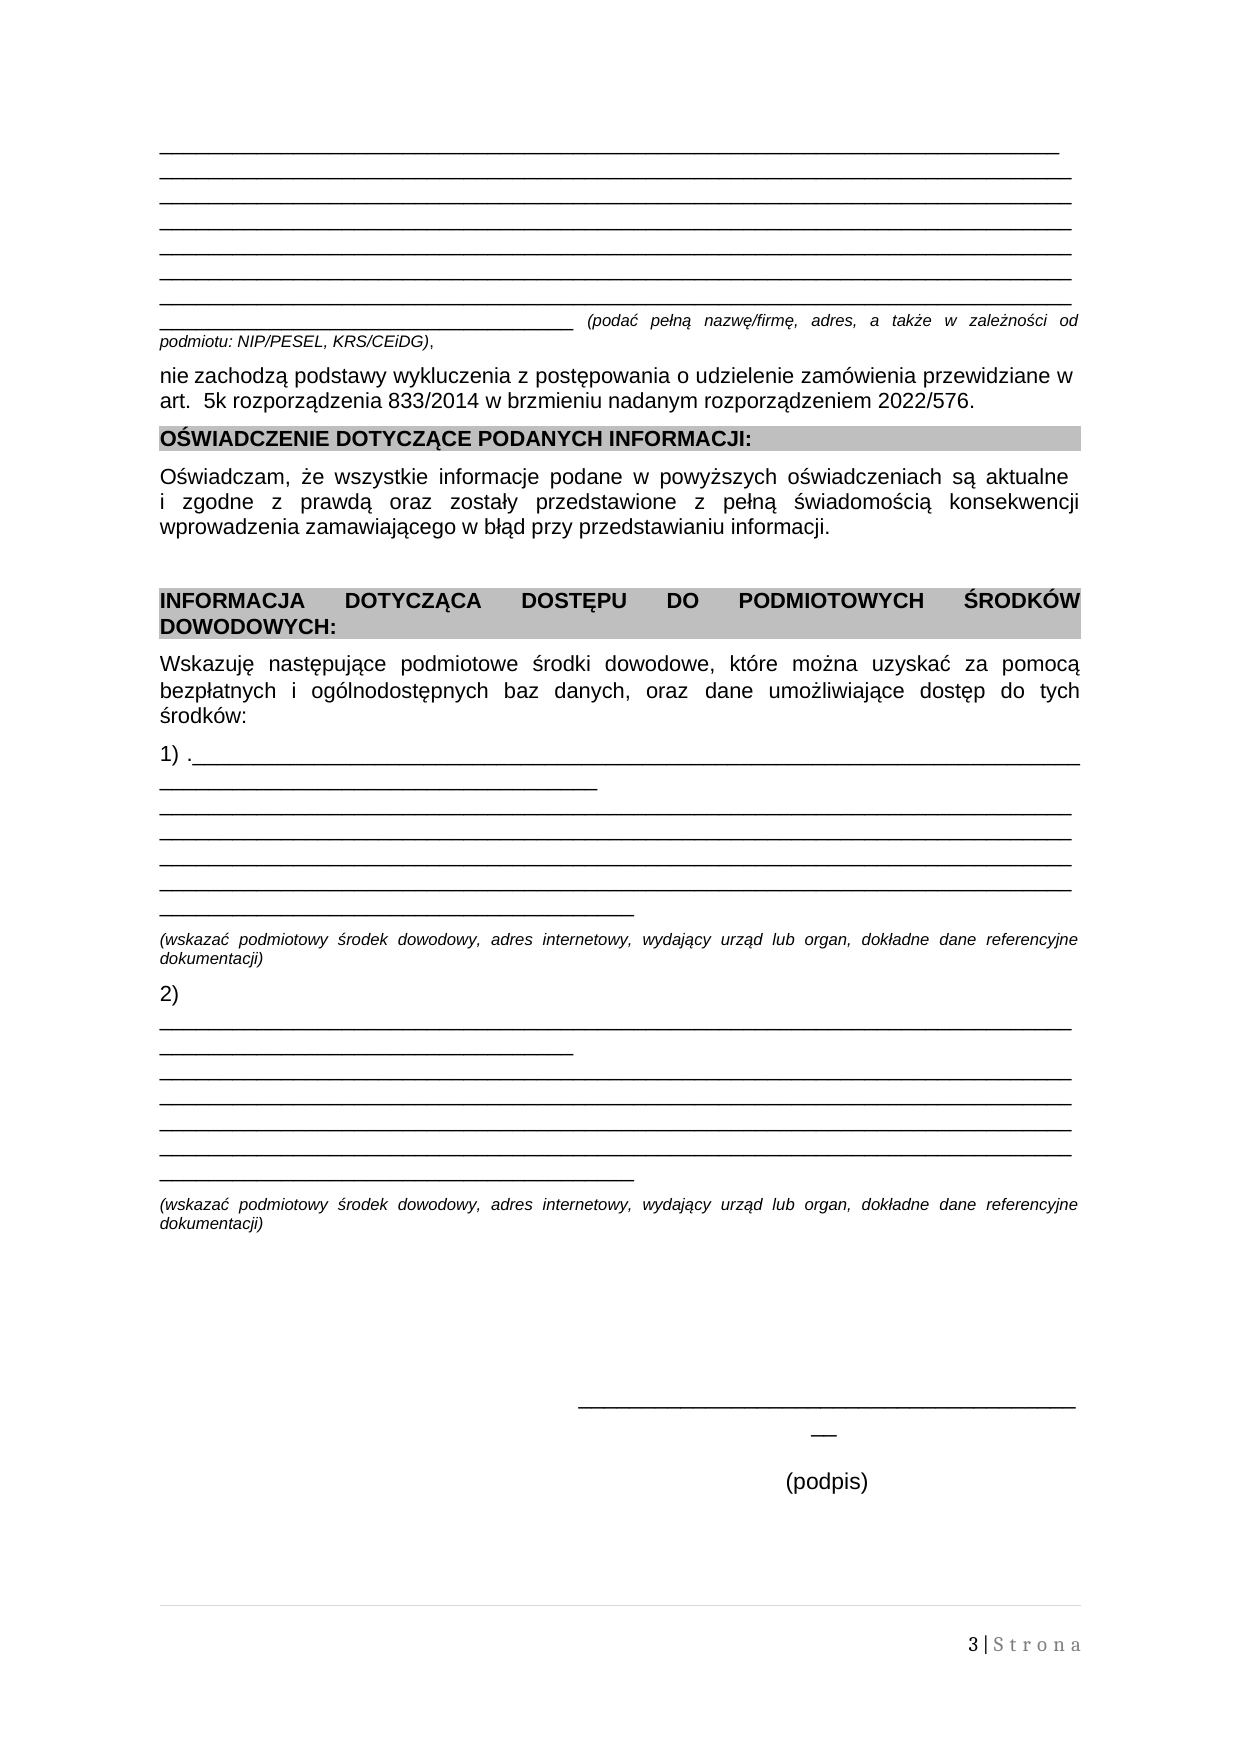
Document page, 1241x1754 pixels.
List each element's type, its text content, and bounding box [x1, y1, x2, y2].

text (wskazać podmiotowy środek dowodowy, adres internetowy, wydający urząd lub organ, dokładne dane referencyjne dokumentacji) [159, 929, 1081, 968]
text Wskazuję następujące podmiotowe środki dowodowe, które można uzyskać za pomocą bezpłatnych i ogólnodostępnych baz danych, oraz dane umożliwiające dostęp do tych środków: [159, 651, 1081, 728]
text nie zachodzą podstawy wykluczenia z postępowania o udzielenie zamówienia przewidziane w art. 5k rozporządzenia 833/2014 w brzmieniu nadanym rozporządzeniem 2022/576. [159, 363, 1081, 414]
text 2) _____________________________________________________________________________________________________________ ___________________________________________________________________________________________________________________________________________________________________________________________________________________________________________________________________________________________________________________________________________________ [159, 980, 1081, 1182]
text _________________________________________ (podpis) [573, 1352, 1081, 1494]
text OŚWIADCZENIE DOTYCZĄCE PODANYCH INFORMACJI: [159, 426, 1081, 451]
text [159, 130, 1081, 351]
text (wskazać podmiotowy środek dowodowy, adres internetowy, wydający urząd lub organ, dokładne dane referencyjne dokumentacji) [159, 1194, 1081, 1233]
text Oświadczam, że wszystkie informacje podane w powyższych oświadczeniach są aktualne i zgodne z prawdą oraz zostały przedstawione z pełną świadomością konsekwencji wprowadzenia zamawiającego w błąd przy przedstawianiu informacji. [159, 464, 1081, 539]
text 1) ._____________________________________________________________________________________________________________ ___________________________________________________________________________________________________________________________________________________________________________________________________________________________________________________________________________________________________________________________________________________ [159, 741, 1081, 917]
text INFORMACJA DOTYCZĄCA DOSTĘPU DO PODMIOTOWYCH ŚRODKÓW DOWODOWYCH: [159, 588, 1081, 639]
